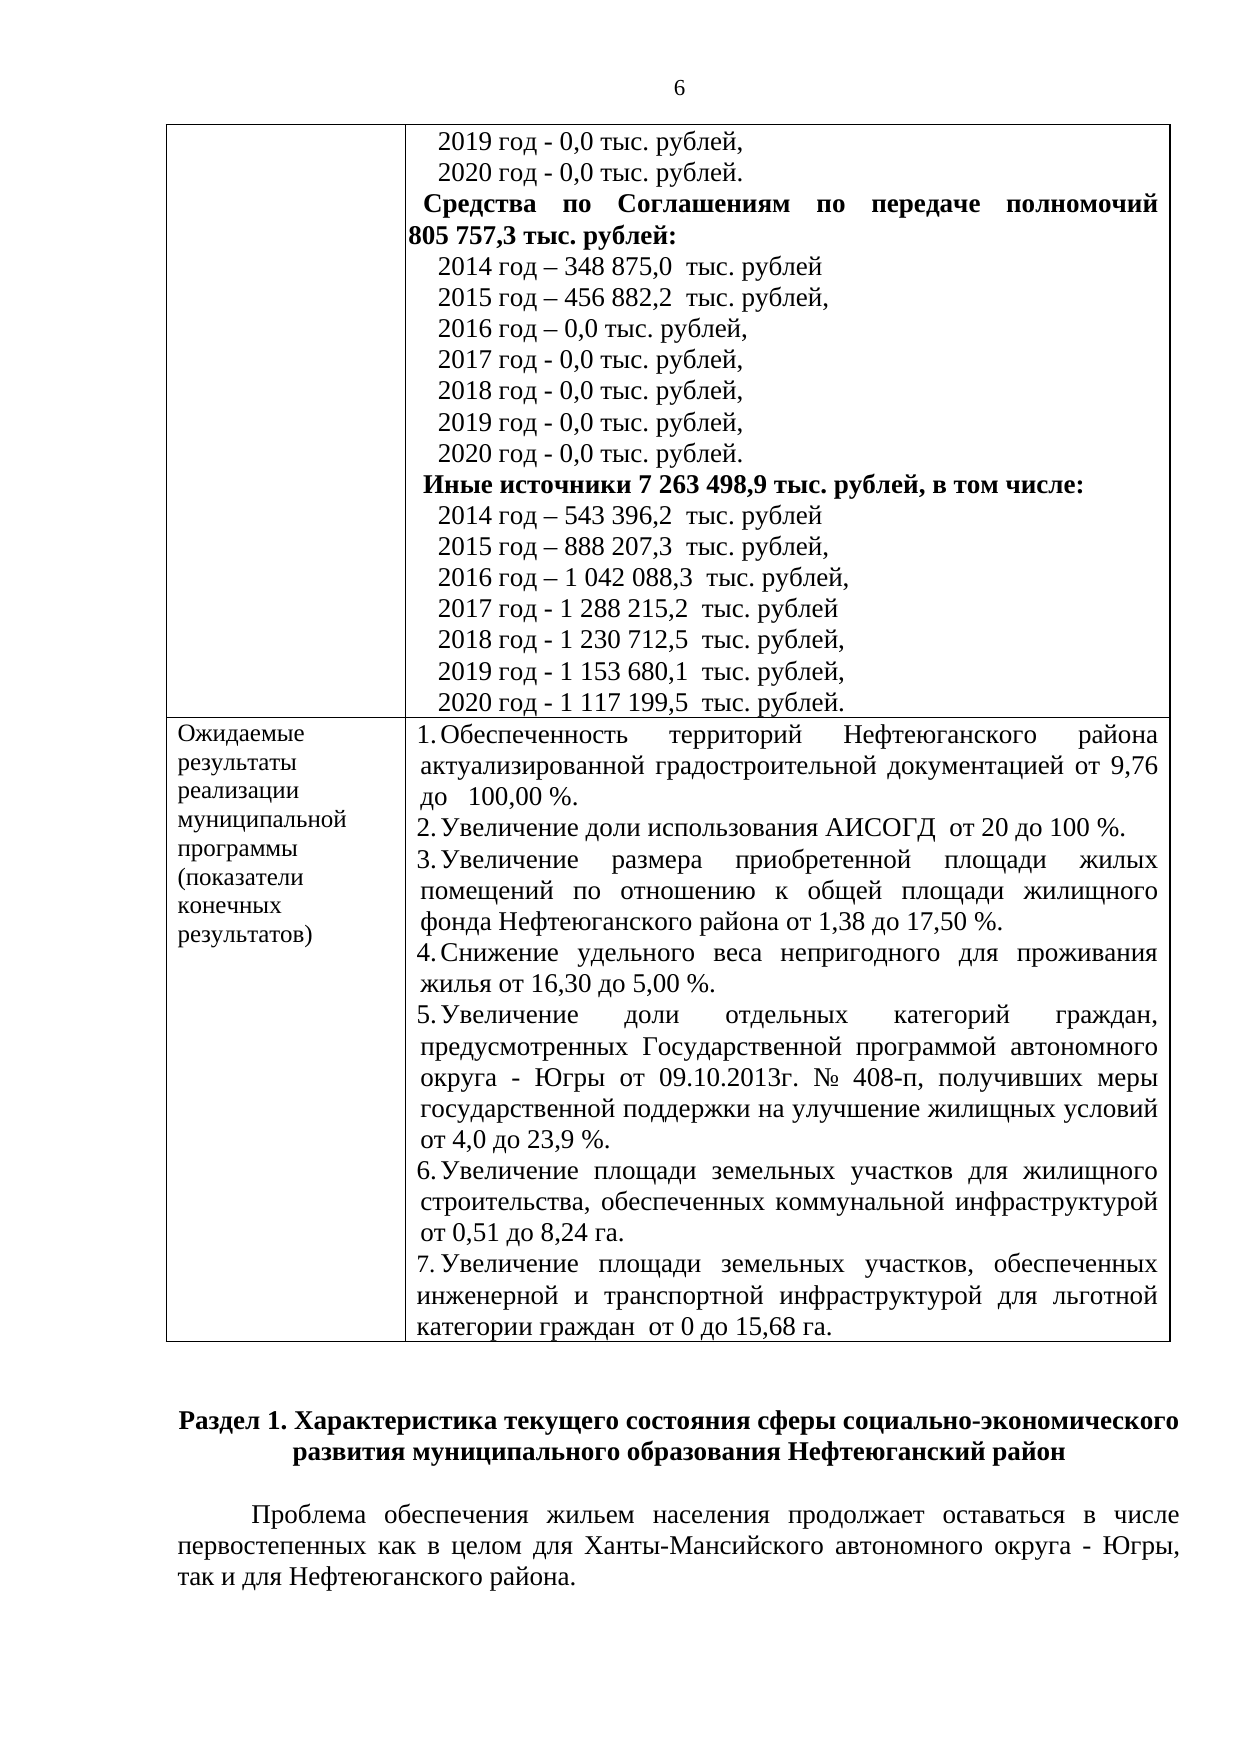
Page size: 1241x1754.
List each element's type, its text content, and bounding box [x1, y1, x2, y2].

table_cell Ожидаемые результаты реализации муниципальной программы (показатели конечных результатов) [167, 718, 405, 1341]
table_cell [406, 125, 1169, 717]
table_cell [167, 125, 405, 717]
table_cell Обеспеченность территорий Нефтеюганского района актуализированной градостроительной документацией от 9,76 до 100,00 %. Увеличение доли использования АИСОГД от 20 до 100 %. Увеличение размера приобретенной площади жилых помещений по отношению к общей площади жилищного фонда Нефтеюганского района от 1,38 до 17,50 %. Снижение удельного веса непригодного для проживания жилья от 16,30 до 5,00 %. Увеличение доли отдельных категорий граждан, предусмотренных Государственной программой автономного округа - Югры от 09.10.2013г. № 408-п, получивших меры государственной поддержки на улучшение жилищных условий от 4,0 до 23,9 %. Увеличение площади земельных участков для жилищного строительства, обеспеченных коммунальной инфраструктурой от 0,51 до 8,24 га. Увеличение площади земельных участков, обеспеченных инженерной и транспортной инфраструктурой для льготной категории граждан от 0 до 15,68 га. [406, 718, 1169, 1341]
text Раздел 1. Характеристика текущего состояния сферы социально-экономического развития муниципального образования Нефтеюганский район [177, 1404, 1181, 1467]
text Проблема обеспечения жильем населения продолжает оставаться в числе первостепенных как в целом для Ханты-Мансийского автономного округа - Югры, так и для Нефтеюганского района. [177, 1498, 1181, 1591]
